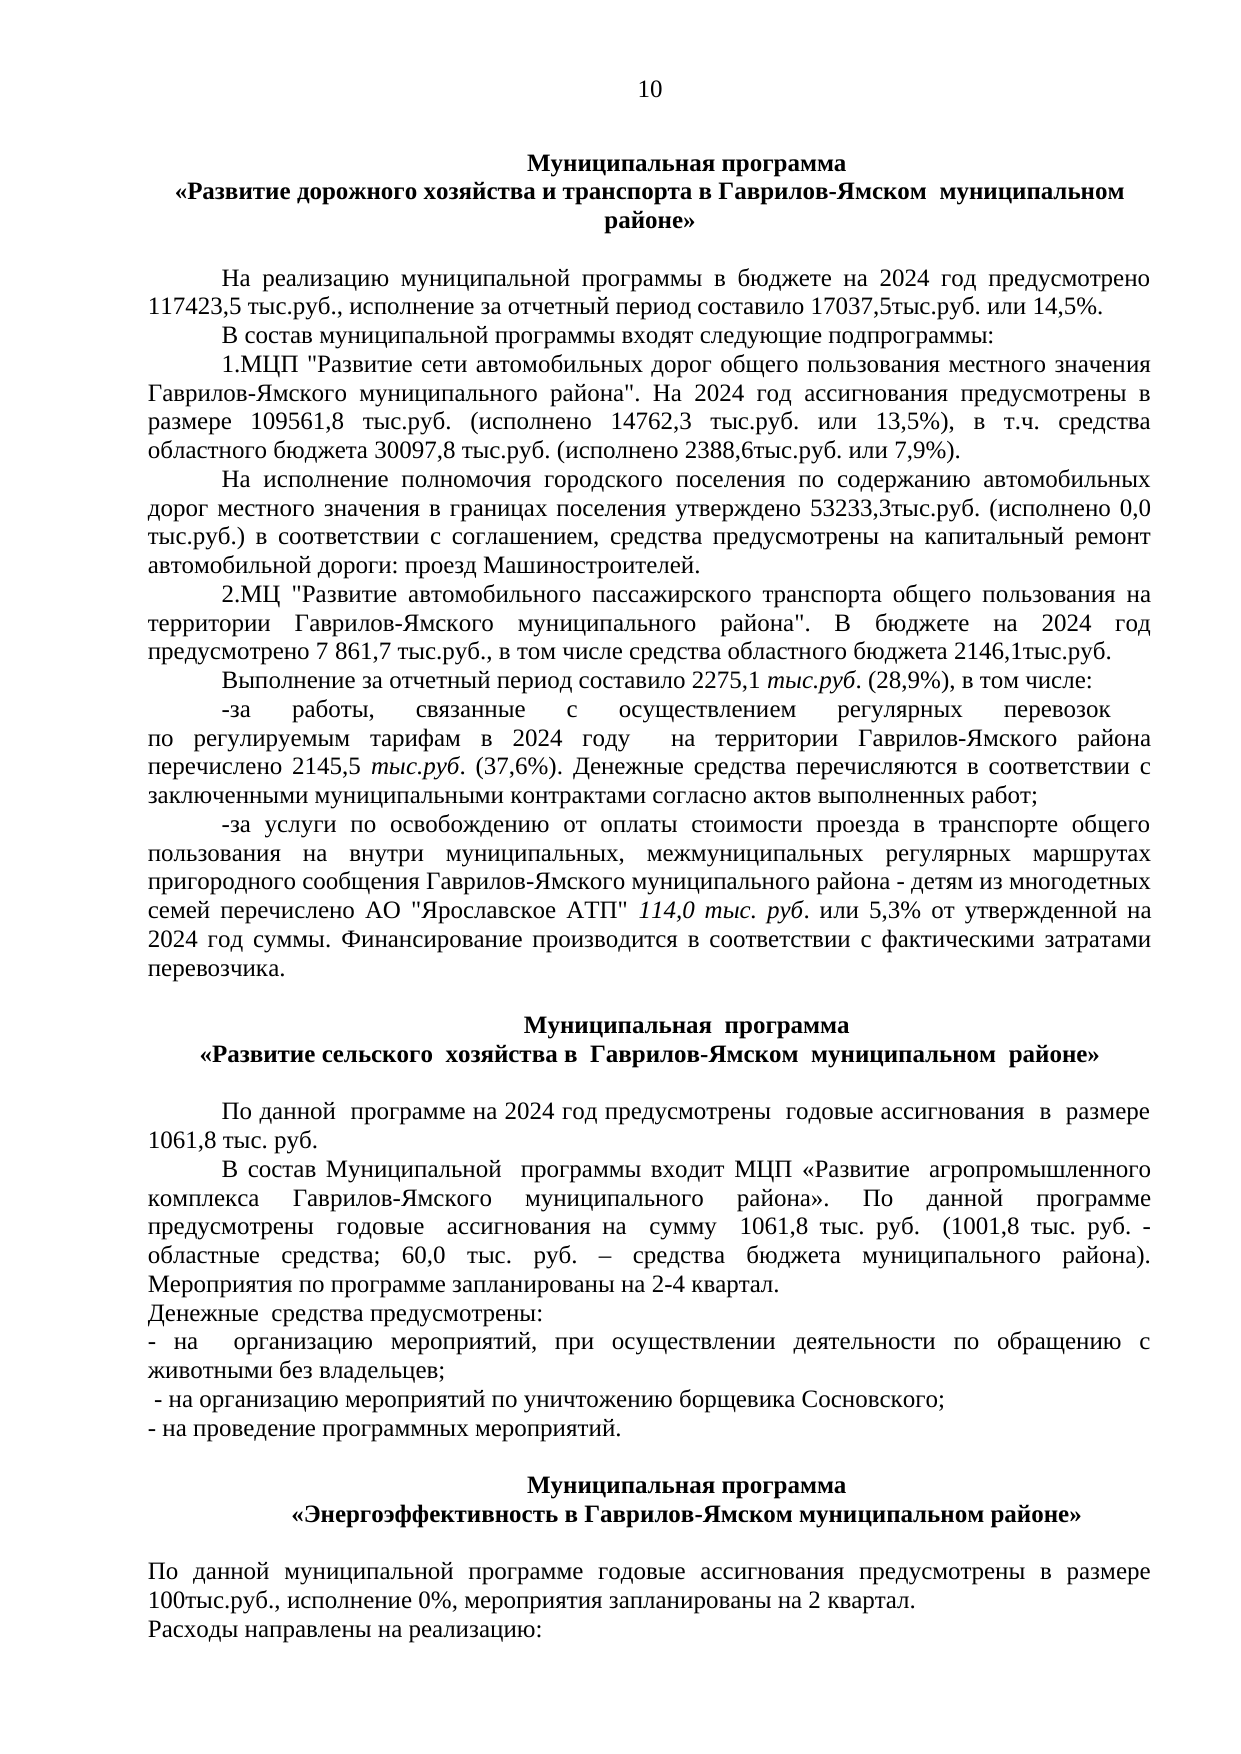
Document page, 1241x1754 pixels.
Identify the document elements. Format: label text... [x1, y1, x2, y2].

text Муниципальная программа [148, 1470, 1152, 1499]
text На исполнение полномочия городского поселения по содержанию автомобильных дорог местного значения в границах поселения утверждено 53233,3тыс.руб. (исполнено 0,0 тыс.руб.) в соответствии с соглашением, средства предусмотрены на капитальный ремонт автомобильной дороги: проезд Машиностроителей. [148, 464, 1152, 579]
text 1.МЦП "Развитие сети автомобильных дорог общего пользования местного значения Гаврилов-Ямского муниципального района". На 2024 год ассигнования предусмотрены в размере 109561,8 тыс.руб. (исполнено 14762,3 тыс.руб. или 13,5%), в т.ч. средства областного бюджета 30097,8 тыс.руб. (исполнено 2388,6тыс.руб. или 7,9%). [148, 349, 1152, 464]
text По данной программе на 2024 год предусмотрены годовые ассигнования в размере 1061,8 тыс. руб. [148, 1096, 1152, 1154]
text На реализацию муниципальной программы в бюджете на 2024 год предусмотрено 117423,5 тыс.руб., исполнение за отчетный период составило 17037,5тыс.руб. или 14,5%. [148, 263, 1152, 320]
text -за работы, связанные с осуществлением регулярных перевозок по регулируемым тарифам в 2024 году на территории Гаврилов-Ямского района перечислено 2145,5 тыс.руб. (37,6%). Денежные средства перечисляются в соответствии с заключенными муниципальными контрактами согласно актов выполненных работ; [148, 694, 1152, 809]
text В состав муниципальной программы входят следующие подпрограммы: [148, 320, 1152, 349]
text «Развитие дорожного хозяйства и транспорта в Гаврилов-Ямском муниципальном районе» [148, 176, 1152, 234]
text По данной муниципальной программе годовые ассигнования предусмотрены в размере 100тыс.руб., исполнение 0%, мероприятия запланированы на 2 квартал. [148, 1556, 1152, 1614]
text В состав Муниципальной программы входит МЦП «Развитие агропромышленного комплекса Гаврилов-Ямского муниципального района». По данной программе предусмотрены годовые ассигнования на сумму 1061,8 тыс. руб. (1001,8 тыс. руб. - областные средства; 60,0 тыс. руб. – средства бюджета муниципального района). Мероприятия по программе запланированы на 2-4 квартал. [148, 1154, 1152, 1298]
text - на организацию мероприятий по уничтожению борщевика Сосновского; [148, 1384, 1152, 1413]
text Расходы направлены на реализацию: [148, 1614, 1152, 1643]
text Выполнение за отчетный период составило 2275,1 тыс.руб. (28,9%), в том числе: [148, 665, 1152, 694]
text - на проведение программных мероприятий. [148, 1413, 1152, 1441]
text - на организацию мероприятий, при осуществлении деятельности по обращению с животными без владельцев; [148, 1326, 1152, 1384]
text Денежные средства предусмотрены: [148, 1298, 1152, 1326]
text 2.МЦ "Развитие автомобильного пассажирского транспорта общего пользования на территории Гаврилов-Ямского муниципального района". В бюджете на 2024 год предусмотрено 7 861,7 тыс.руб., в том числе средства областного бюджета 2146,1тыс.руб. [148, 579, 1152, 665]
text «Энергоэффективность в Гаврилов-Ямском муниципальном районе» [148, 1499, 1152, 1528]
text Муниципальная программа [148, 1010, 1152, 1039]
text Муниципальная программа [222, 148, 1152, 176]
text «Развитие сельского хозяйства в Гаврилов-Ямском муниципальном районе» [148, 1039, 1152, 1068]
text -за услуги по освобождению от оплаты стоимости проезда в транспорте общего пользования на внутри муниципальных, межмуниципальных регулярных маршрутах пригородного сообщения Гаврилов-Ямского муниципального района - детям из многодетных семей перечислено АО "Ярославское АТП" 114,0 тыс. руб. или 5,3% от утвержденной на 2024 год суммы. Финансирование производится в соответствии с фактическими затратами перевозчика. [148, 809, 1152, 981]
